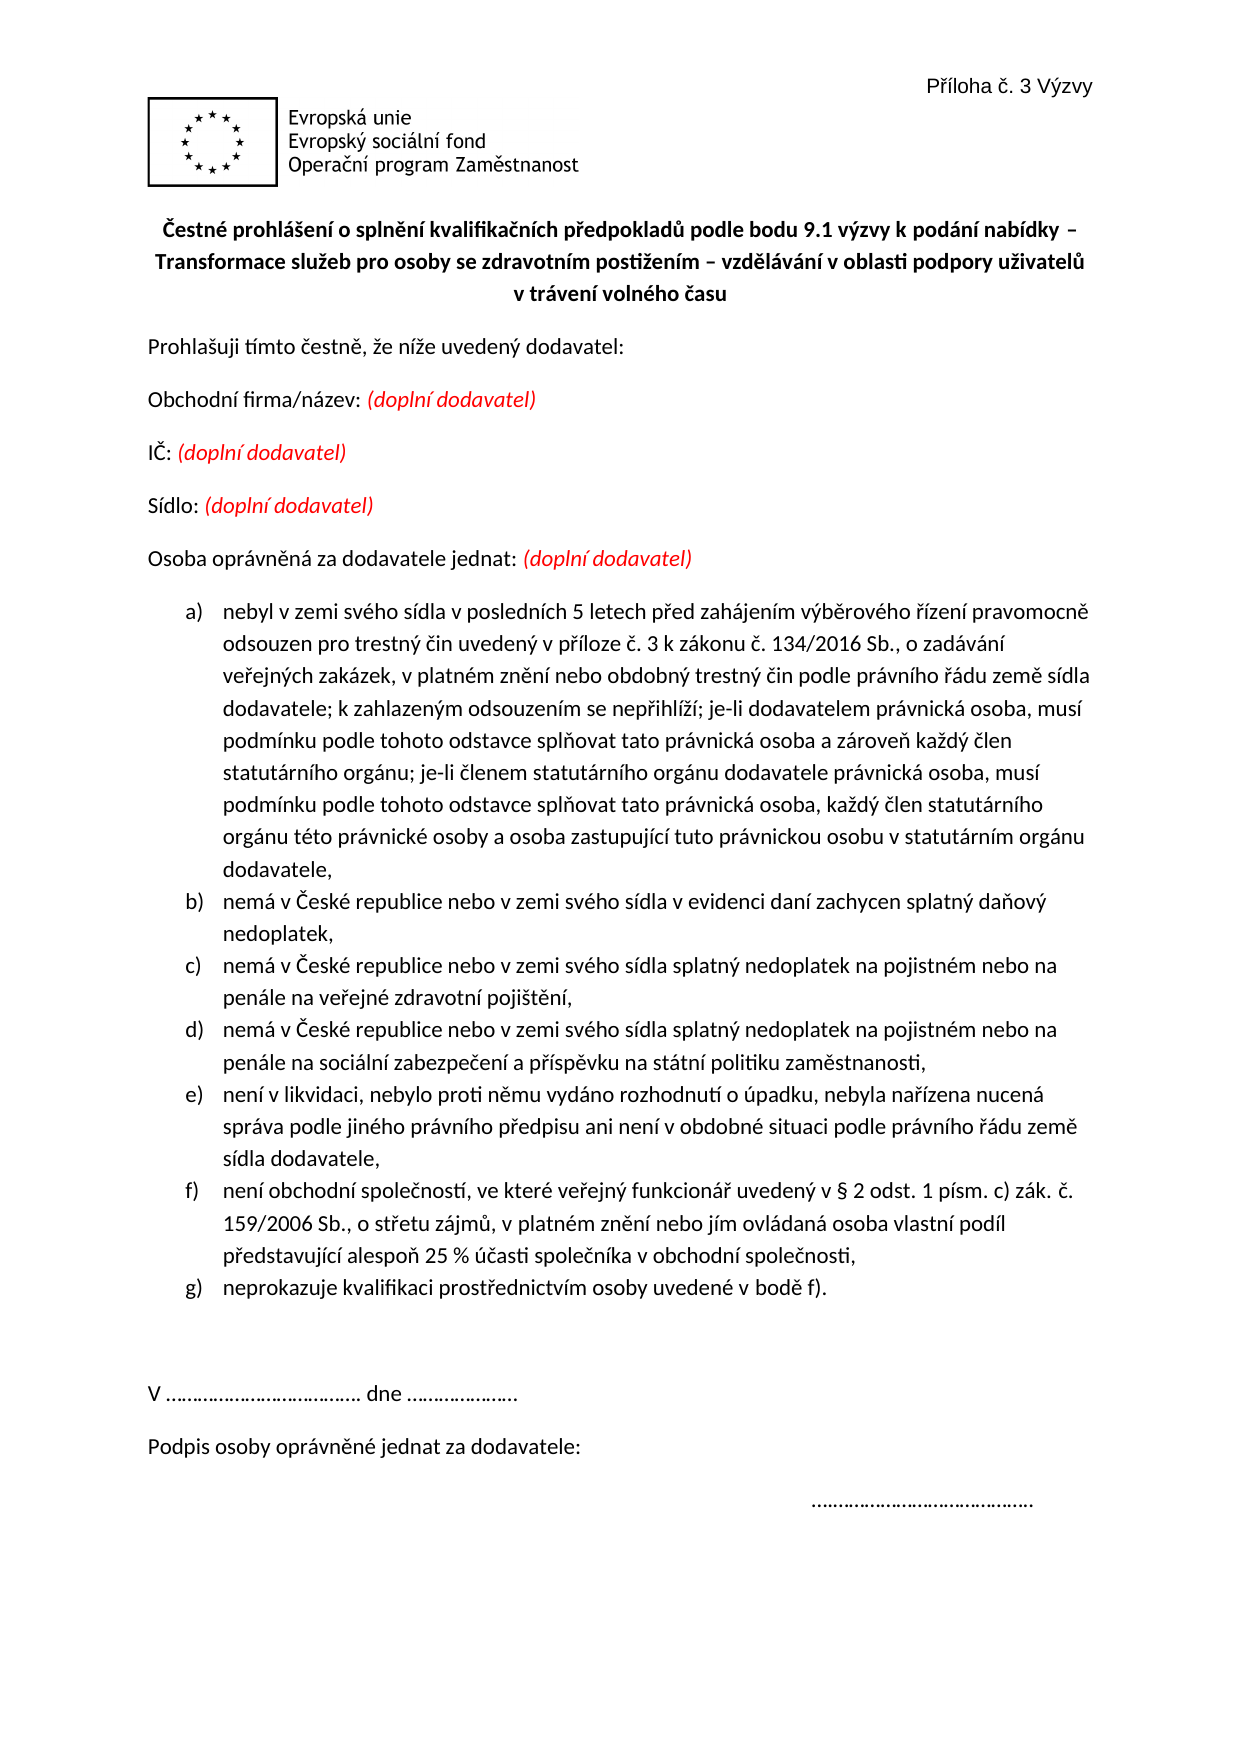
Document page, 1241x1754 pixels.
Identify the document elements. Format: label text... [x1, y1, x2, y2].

list není obchodní společností, ve které veřejný funkcionář uvedený v § 2 odst. 1 písm. c) zák. č. 159/2006 Sb., o střetu zájmů, v platném znění nebo jím ovládaná osoba vlastní podíl představující alespoň 25 % účasti společníka v obchodní společnosti, [185, 1177, 1093, 1269]
list nemá v České republice nebo v zemi svého sídla v evidenci daní zachycen splatný daňový nedoplatek, [185, 887, 1093, 947]
list nemá v České republice nebo v zemi svého sídla splatný nedoplatek na pojistném nebo na penále na veřejné zdravotní pojištění, [185, 951, 1093, 1011]
text IČ: (doplní dodavatel) [148, 438, 1093, 466]
list není v likvidaci, nebylo proti němu vydáno rozhodnutí o úpadku, nebyla nařízena nucená správa podle jiného právního předpisu ani není v obdobné situaci podle právního řádu země sídla dodavatele, [185, 1080, 1093, 1172]
list nebyl v zemi svého sídla v posledních 5 letech před zahájením výběrového řízení pravomocně odsouzen pro trestný čin uvedený v příloze č. 3 k zákonu č. 134/2016 Sb., o zadávání veřejných zakázek, v platném znění nebo obdobný trestný čin podle právního řádu země sídla dodavatele; k zahlazeným odsouzením se nepřihlíží; je-li dodavatelem právnická osoba, musí podmínku podle tohoto odstavce splňovat tato právnická osoba a zároveň každý člen statutárního orgánu; je-li členem statutárního orgánu dodavatele právnická osoba, musí podmínku podle tohoto odstavce splňovat tato právnická osoba, každý člen statutárního orgánu této právnické osoby a osoba zastupující tuto právnickou osobu v statutárním orgánu dodavatele, [185, 597, 1093, 883]
list neprokazuje kvalifikaci prostřednictvím osoby uvedené v bodě f). [185, 1273, 1093, 1301]
text Obchodní firma/název: (doplní dodavatel) [148, 385, 1093, 413]
text Sídlo: (doplní dodavatel) [148, 491, 1093, 519]
text V ………………………………. dne ………………… [148, 1379, 1093, 1407]
text Podpis osoby oprávněné jednat za dodavatele: [148, 1432, 1093, 1460]
text ….……………………………….. [148, 1485, 1093, 1513]
text Osoba oprávněná za dodavatele jednat: (doplní dodavatel) [148, 544, 1093, 572]
text Prohlašuji tímto čestně, že níže uvedený dodavatel: [148, 332, 1093, 360]
text Čestné prohlášení o splnění kvalifikačních předpokladů podle bodu 9.1 výzvy k podání nabídky – Transformace služeb pro osoby se zdravotním postižením – vzdělávání v oblasti podpory uživatelů v trávení volného času [148, 215, 1093, 307]
picture [147, 97, 579, 187]
list nemá v České republice nebo v zemi svého sídla splatný nedoplatek na pojistném nebo na penále na sociální zabezpečení a příspěvku na státní politiku zaměstnanosti, [185, 1016, 1093, 1076]
